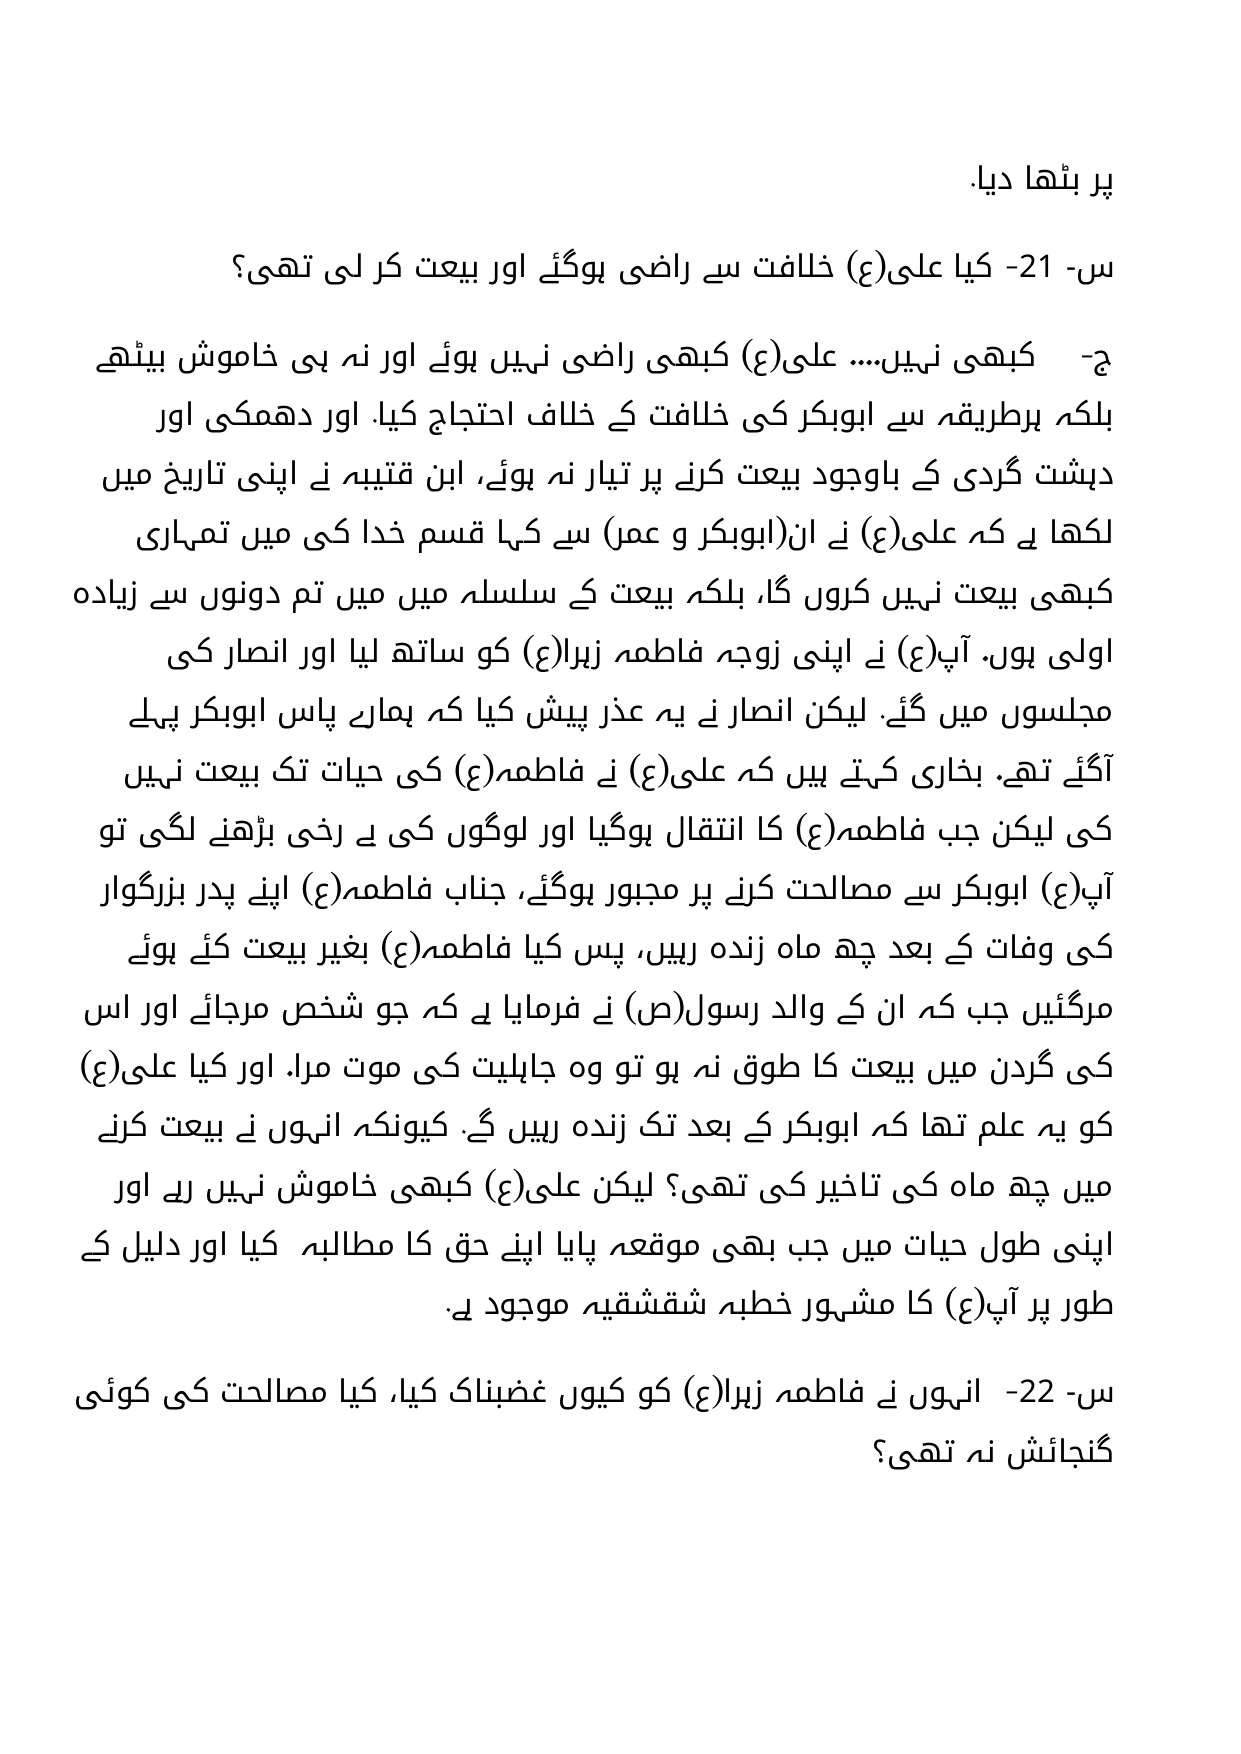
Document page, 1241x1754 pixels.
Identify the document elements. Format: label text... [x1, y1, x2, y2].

text پر بٹھا دیا. [72, 149, 1114, 208]
text ج- کبھی نہیں.... علی(ع) کبھی راضی نہیں ہوئے اور نہ ہی خاموش بیٹھے بلکہ ہرطریقہ سے ابوبکر کی خلافت کے خلاف احتجاج کیا. اور دھمکی اور دہشت گردی کے باوجود بیعت کرنے پر تیار نہ ہوئے، ابن قتیبہ نے اپنی تاریخ میں لکھا ہے کہ علی(ع) نے ان(ابوبکر و عمر) سے کہا قسم خدا کی میں تمہاری کبھی بیعت نہیں کروں گا، بلکہ بیعت کے سلسلہ میں میں تم دونوں سے زیادہ اولی ہوں. آپ(ع) نے اپنی زوجہ فاطمہ زہرا(ع) کو ساتھ لیا اور انصار کی مجلسوں میں گئے. لیکن انصار نے یہ عذر پیش کیا کہ ہمارے پاس ابوبکر پہلے آگئے تھے. بخاری کہتے ہیں کہ علی(ع) نے فاطمہ(ع) کی حیات تک بیعت نہیں کی لیکن جب فاطمہ(ع) کا انتقال ہوگیا اور لوگوں کی بے رخی بڑھنے لگی تو آپ(ع) ابوبکر سے مصالحت کرنے پر مجبور ہوگئے، جناب فاطمہ(ع) اپنے پدر بزرگوار کی وفات کے بعد چھ ماہ زندہ رہیں، پس کیا فاطمہ(ع) بغیر بیعت کئے ہوئے مرگئیں جب کہ ان کے والد رسول(ص) نے فرمایا ہے کہ جو شخص مرجائے اور اس کی گردن میں بیعت کا طوق نہ ہو تو وہ جاہلیت کی موت مرا. اور کیا علی(ع) کو یہ علم تھا کہ ابوبکر کے بعد تک زندہ رہیں گے. کیونکہ انہوں نے بیعت کرنے میں چھ ماہ کی تاخیر کی تھی؟ لیکن علی(ع) کبھی خاموش نہیں رہے اور اپنی طول حیات میں جب بھی موقعہ پایا اپنے حق کا مطالبہ کیا اور دلیل کے طور پر آپ(ع) کا مشہور خطبہ شقشقیہ موجود ہے. [72, 326, 1114, 1334]
text س- 22- انہوں نے فاطمہ زہرا(ع) کو کیوں غضبناک کیا، کیا مصالحت کی کوئی گنجائش نہ تھی؟ [72, 1363, 1114, 1481]
text س- 21- کیا علی(ع) خلافت سے راضی ہوگئے اور بیعت کر لی تھی؟ [72, 238, 1114, 297]
